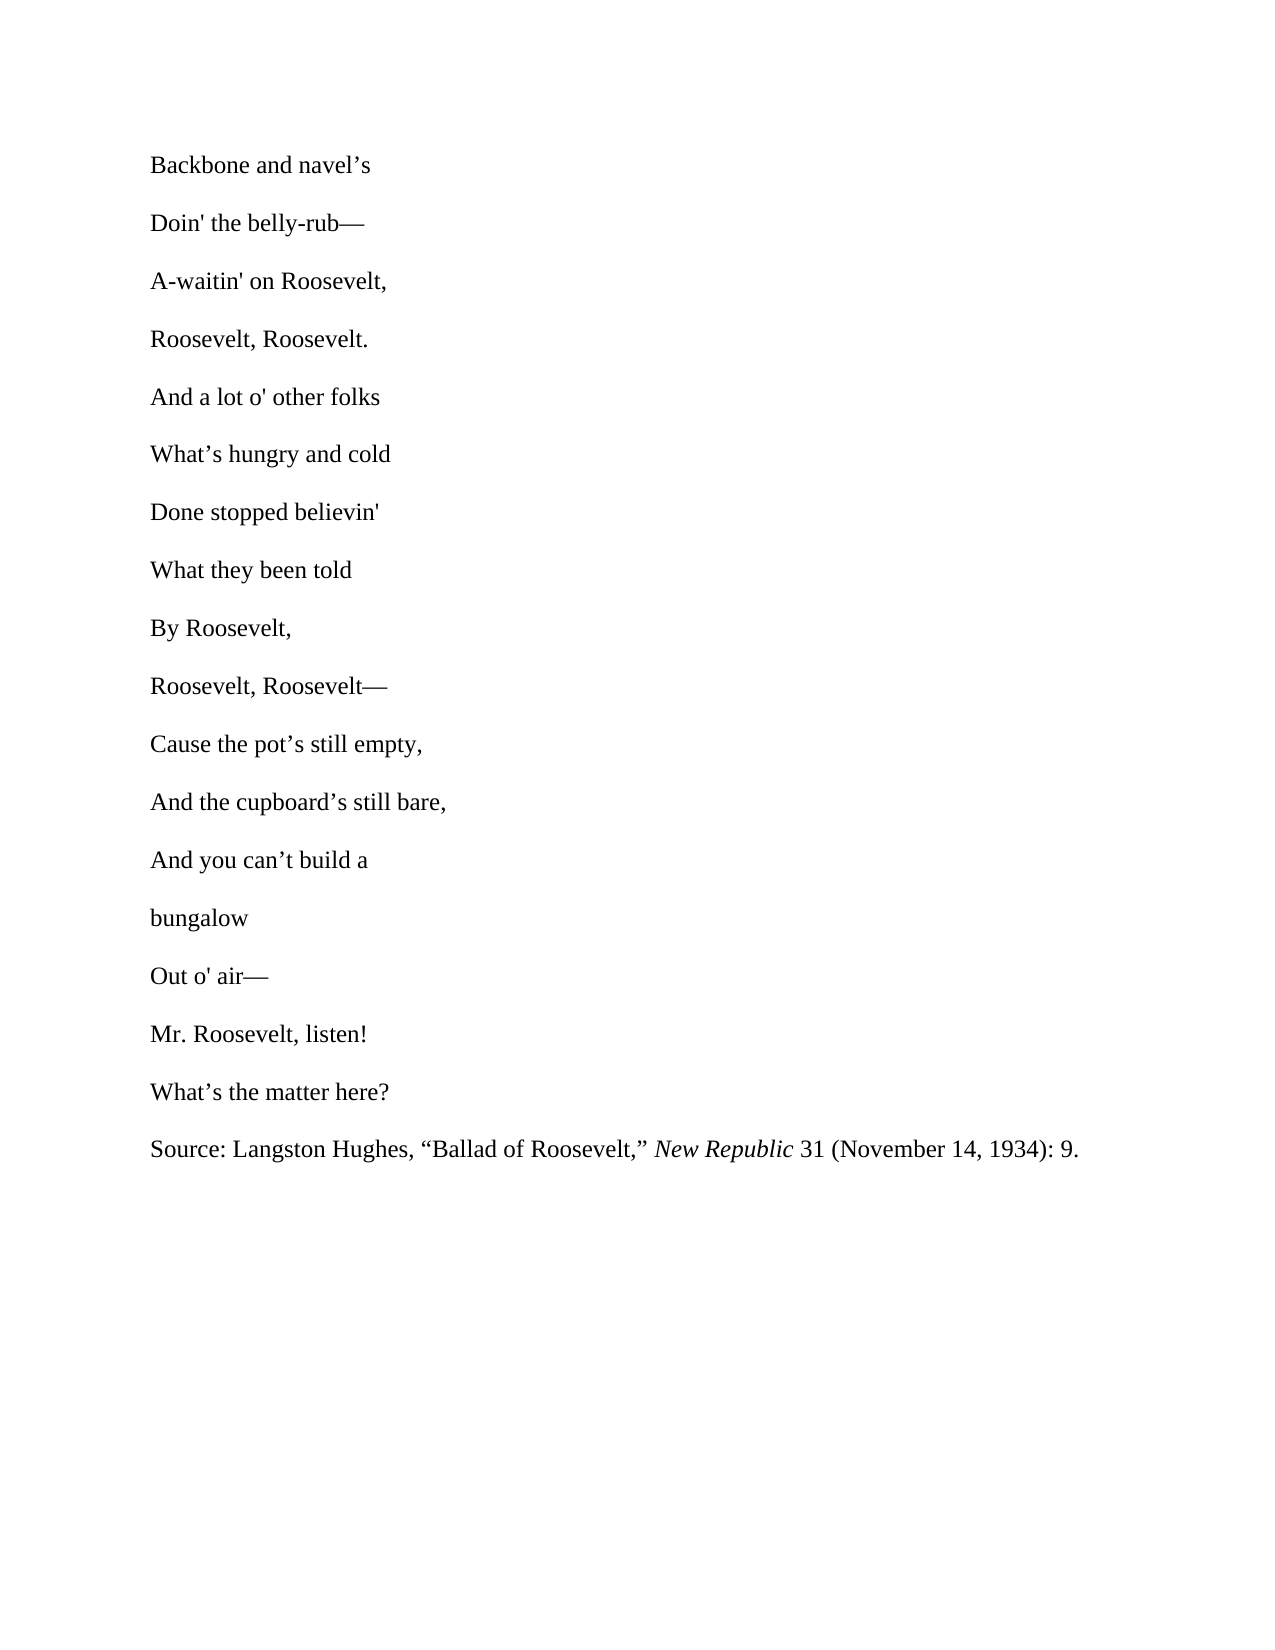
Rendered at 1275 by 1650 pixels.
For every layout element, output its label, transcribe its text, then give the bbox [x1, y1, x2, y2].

text Backbone and navel’s [150, 150, 1125, 179]
text Doin' the belly-rub— [150, 208, 1125, 237]
text By Roosevelt, [150, 613, 1125, 642]
text bungalow [150, 903, 1125, 932]
text Cause the pot’s still empty, [150, 729, 1125, 758]
text What’s the matter here? [150, 1077, 1125, 1105]
text Done stopped believin' [150, 497, 1125, 526]
text Out o' air— [150, 961, 1125, 989]
text A-waitin' on Roosevelt, [150, 266, 1125, 294]
text Roosevelt, Roosevelt— [150, 671, 1125, 700]
text What’s hungry and cold [150, 439, 1125, 468]
text Mr. Roosevelt, listen! [150, 1019, 1125, 1047]
text What they been told [150, 555, 1125, 584]
text Roosevelt, Roosevelt. [150, 324, 1125, 352]
text And a lot o' other folks [150, 382, 1125, 410]
text And you can’t build a [150, 845, 1125, 874]
text Source: Langston Hughes, “Ballad of Roosevelt,” New Republic 31 (November 14, 1934): 9. [150, 1134, 1125, 1163]
text And the cupboard’s still bare, [150, 787, 1125, 816]
